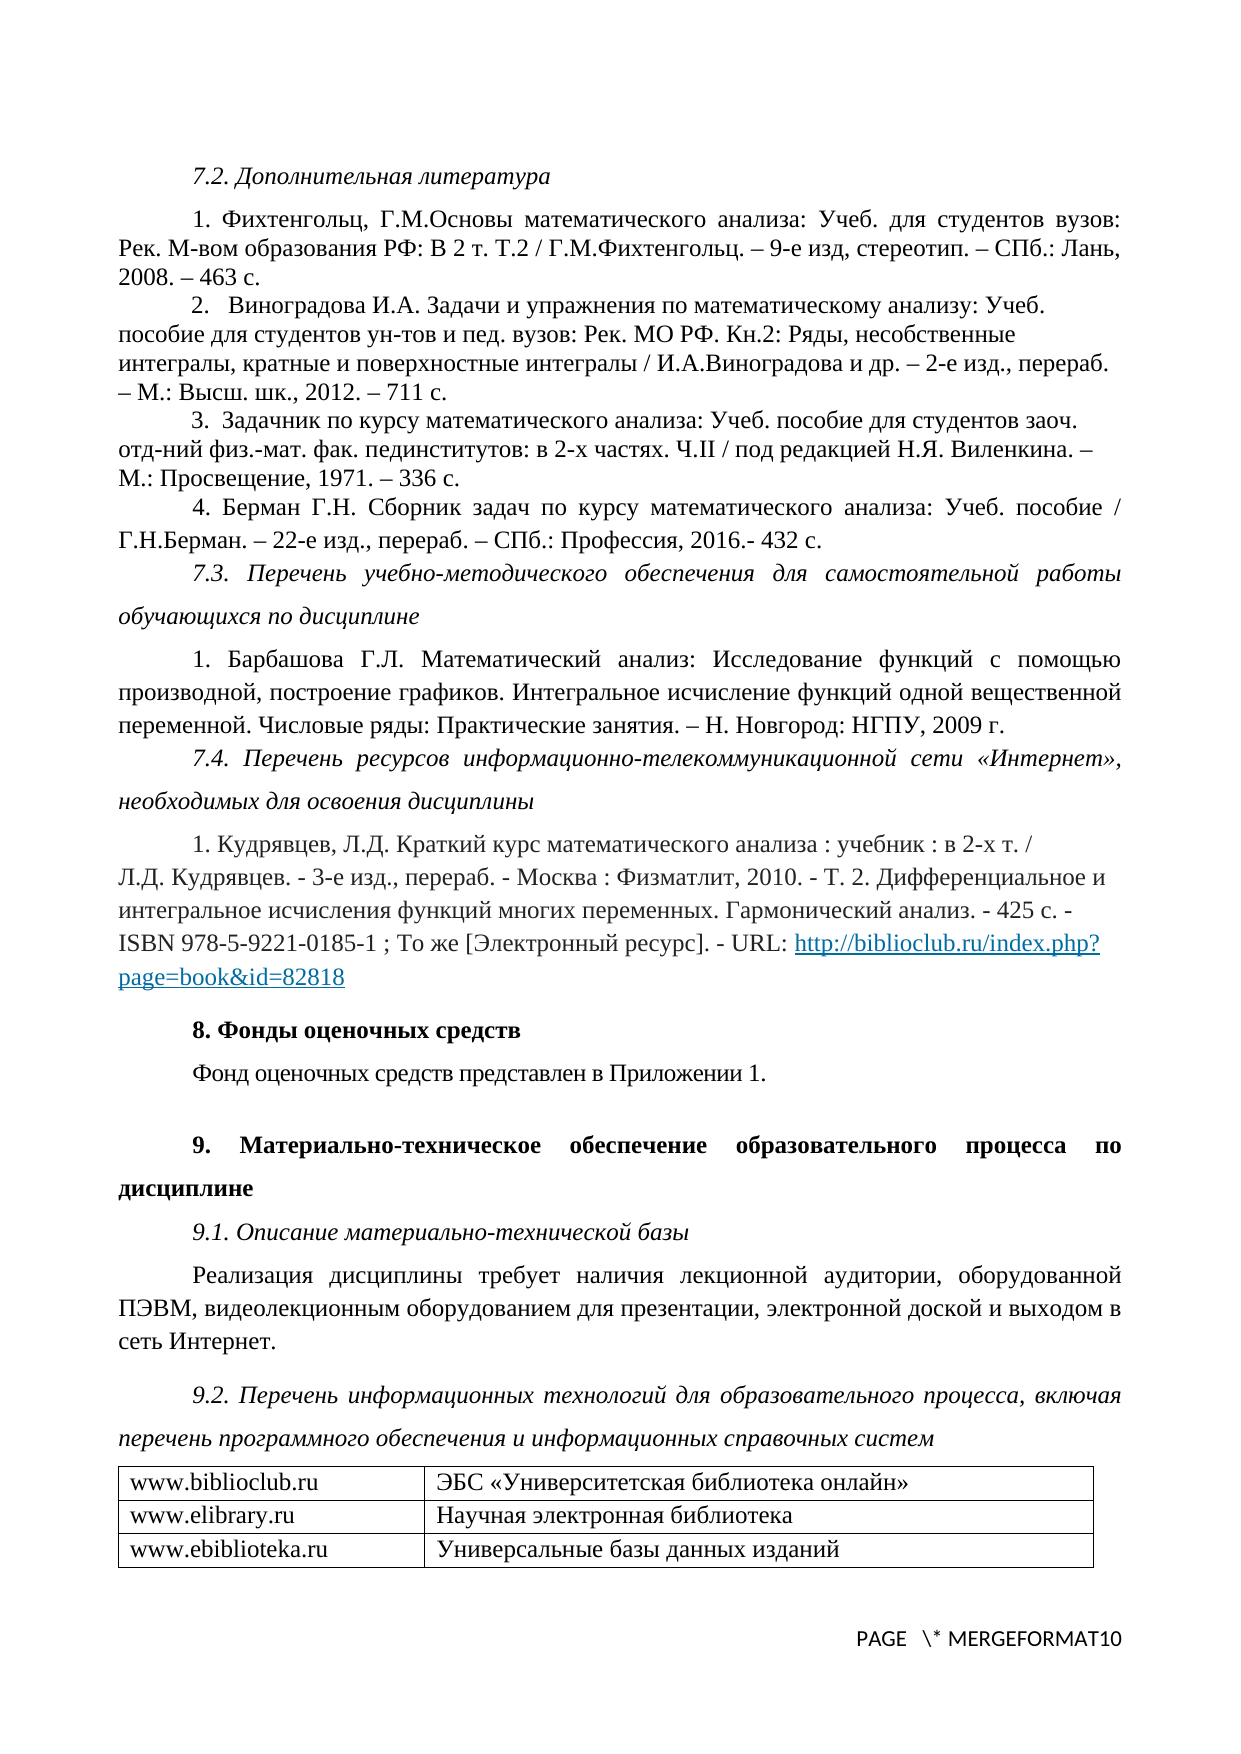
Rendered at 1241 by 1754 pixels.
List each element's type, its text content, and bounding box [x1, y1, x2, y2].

table_header www.biblioclub.ru [119, 1467, 424, 1499]
text 7.4. Перечень ресурсов информационно-телекоммуникационной сети «Интернет», необходимых для освоения дисциплины [118, 743, 1122, 815]
text 9.2. Перечень информационных технологий для образовательного процесса, включая перечень программного обеспечения и информационных справочных систем [118, 1380, 1122, 1452]
table_header ЭБС «Университетская библиотека онлайн» [425, 1467, 1093, 1499]
table_cell www.elibrary.ru [119, 1501, 424, 1533]
text 7.3. Перечень учебно-методического обеспечения для самостоятельной работы обучающихся по дисциплине [118, 558, 1122, 630]
table_cell Научная электронная библиотека [425, 1501, 1093, 1533]
text 1. Кудрявцев, Л.Д. Краткий курс математического анализа : учебник : в 2-х т. / Л.Д. Кудрявцев. - 3-е изд., перераб. - Москва : Физматлит, 2010. - Т. 2. Дифференциальное и интегральное исчисления функций многих переменных. Гармонический анализ. - 425 с. - ISBN 978-5-9221-0185-1 ; То же [Электронный ресурс]. - URL: http://biblioclub.ru/index.php?page=book&id=82818 [118, 829, 1122, 990]
text 7.2. Дополнительная литература [118, 161, 1122, 190]
text Фонд оценочных средств представлен в Приложении 1. [118, 1058, 1122, 1087]
text 9. Материально-техническое обеспечение образовательного процесса по дисциплине [118, 1130, 1122, 1202]
list Фихтенгольц, Г.М.Основы математического анализа: Учеб. для студентов вузов: Рек. М-вом образования РФ: В 2 т. Т.2 / Г.М.Фихтенгольц. – 9-е изд, стереотип. – СПб.: Лань, 2008. – 463 с. [118, 204, 1122, 291]
text Реализация дисциплины требует наличия лекционной аудитории, оборудованной ПЭВМ, видеолекционным оборудованием для презентации, электронной доской и выходом в сеть Интернет. [118, 1260, 1122, 1354]
text 8. Фонды оценочных средств [118, 1015, 1122, 1044]
table_cell www.ebiblioteka.ru [119, 1534, 424, 1567]
table_cell Универсальные базы данных изданий [425, 1534, 1093, 1567]
text 9.1. Описание материально-технической базы [118, 1217, 1122, 1245]
list Задачник по курсу математического анализа: Учеб. пособие для студентов заоч. отд-ний физ.-мат. фак. пединститутов: в 2-х частях. Ч.II / под редакцией Н.Я. Виленкина. – М.: Просвещение, 1971. – 336 с. [118, 406, 1122, 492]
text 4. Берман Г.Н. Сборник задач по курсу математического анализа: Учеб. пособие / Г.Н.Берман. – 22-е изд., перераб. – СПб.: Профессия, 2016.- 432 с. [118, 492, 1122, 554]
list Виноградова И.А. Задачи и упражнения по математическому анализу: Учеб. пособие для студентов ун-тов и пед. вузов: Рек. МО РФ. Кн.2: Ряды, несобственные интегралы, кратные и поверхностные интегралы / И.А.Виноградова и др. – 2-е изд., перераб. – М.: Высш. шк., 2012. – 711 с. [118, 291, 1122, 406]
text 1. Барбашова Г.Л. Математический анализ: Исследование функций с помощью производной, построение графиков. Интегральное исчисление функций одной вещественной переменной. Числовые ряды: Практические занятия. – Н. Новгород: НГПУ, 2009 г. [118, 644, 1122, 739]
